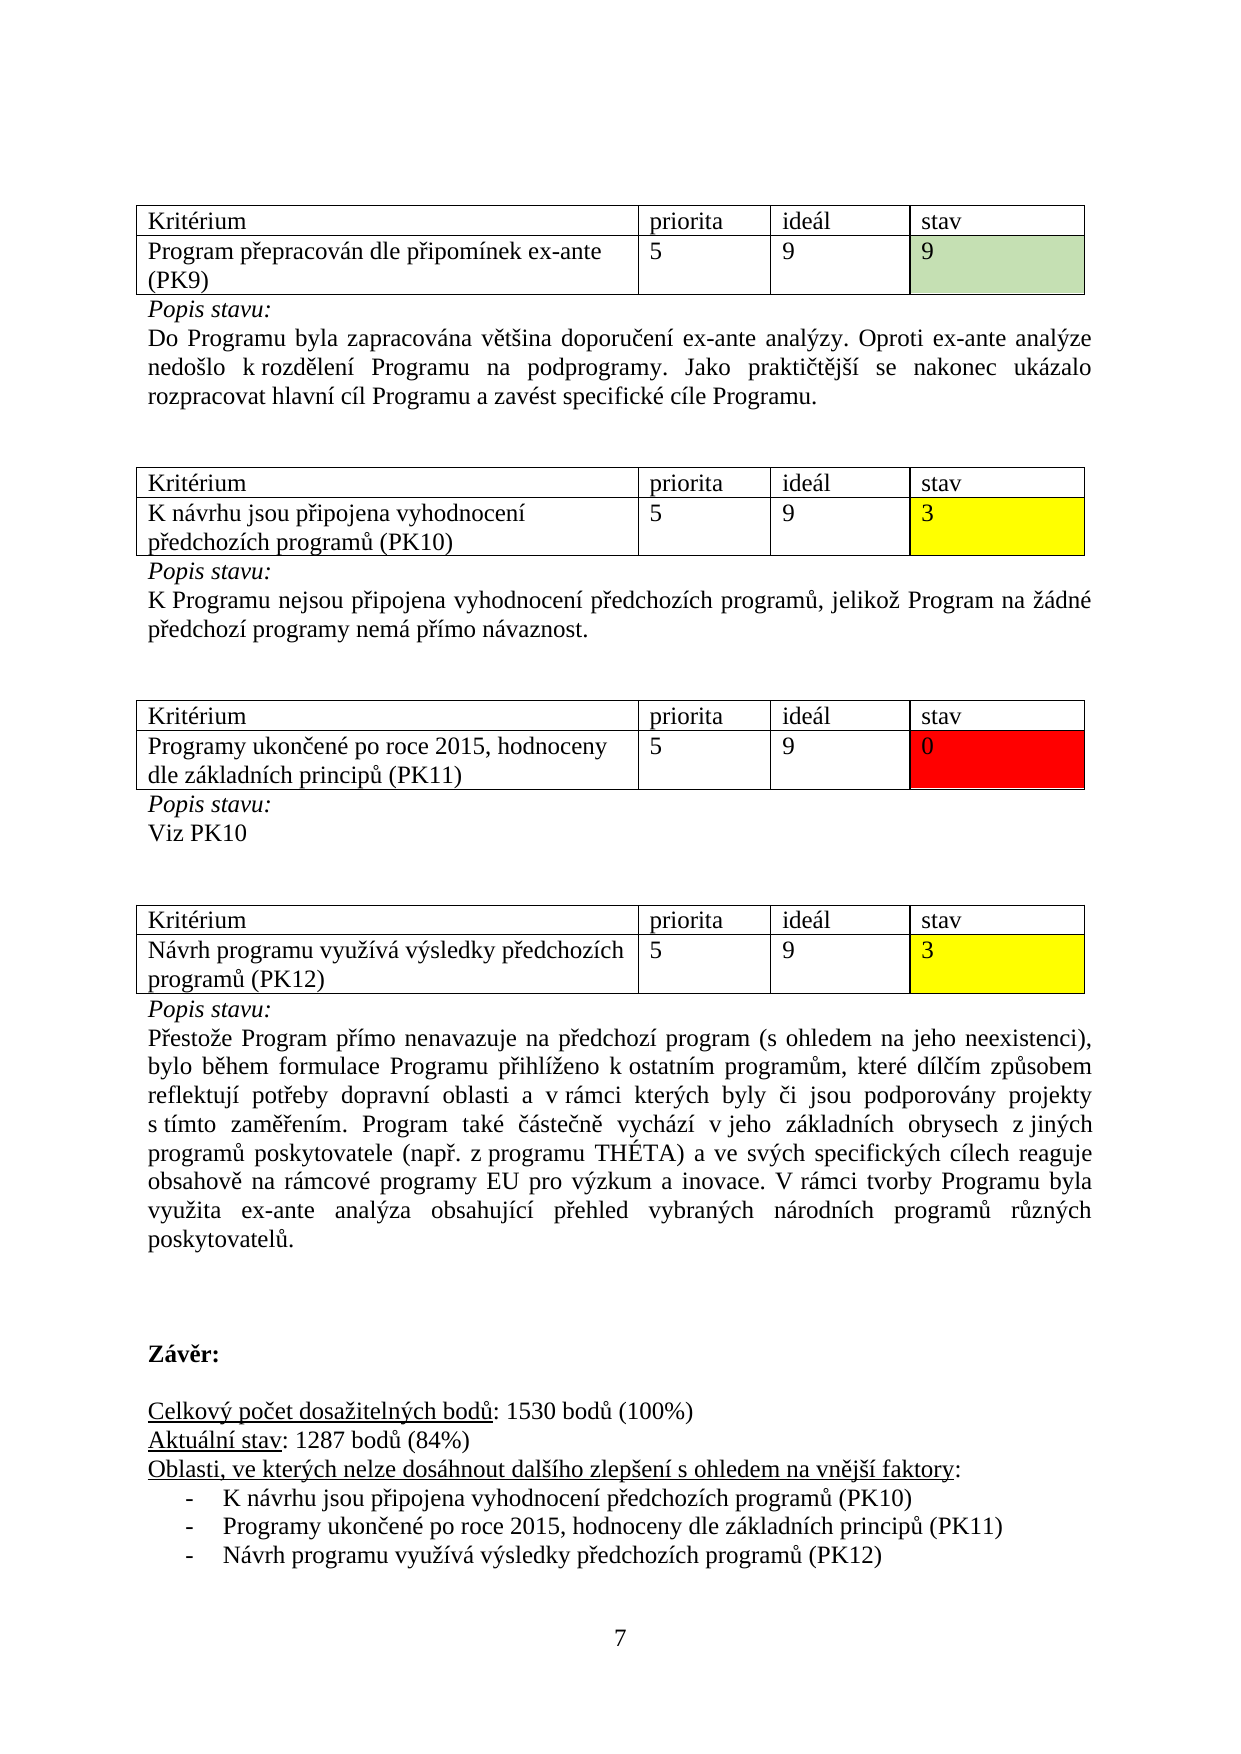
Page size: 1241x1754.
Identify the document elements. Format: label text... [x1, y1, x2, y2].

table_cell Programy ukončené po roce 2015, hodnoceny dle základních principů (PK11) [137, 731, 638, 788]
text K Programu nejsou připojena vyhodnocení předchozích programů, jelikož Program na žádné předchozí programy nemá přímo návaznost. [148, 585, 1093, 643]
text Popis stavu: [148, 789, 1093, 818]
list Návrh programu využívá výsledky předchozích programů (PK12) [185, 1540, 1093, 1569]
table_cell 9 [911, 236, 1084, 293]
table_cell 5 [639, 498, 770, 555]
table_header priorita [639, 701, 770, 730]
list Programy ukončené po roce 2015, hodnoceny dle základních principů (PK11) [185, 1511, 1093, 1540]
table_cell 0 [911, 731, 1084, 788]
text Popis stavu: [148, 556, 1093, 585]
text Celkový počet dosažitelných bodů: 1530 bodů (100%) [148, 1396, 1093, 1425]
table_cell 3 [911, 498, 1084, 555]
table_header ideál [771, 468, 909, 497]
text Popis stavu: [148, 994, 1093, 1023]
table_header Kritérium [137, 701, 638, 730]
table_header ideál [771, 206, 909, 235]
table_cell K návrhu jsou připojena vyhodnocení předchozích programů (PK10) [137, 498, 638, 555]
table_cell 9 [771, 731, 909, 788]
table_cell Návrh programu využívá výsledky předchozích programů (PK12) [137, 935, 638, 993]
table_header stav [911, 468, 1084, 497]
table_header Kritérium [137, 468, 638, 497]
text Přestože Program přímo nenavazuje na předchozí program (s ohledem na jeho neexistenci), bylo během formulace Programu přihlíženo k ostatním programům, které dílčím způsobem reflektují potřeby dopravní oblasti a v rámci kterých byly či jsou podporovány projekty s tímto zaměřením. Program také částečně vychází v jeho základních obrysech z jiných programů poskytovatele (např. z programu THÉTA) a ve svých specifických cílech reaguje obsahově na rámcové programy EU pro výzkum a inovace. V rámci tvorby Programu byla využita ex-ante analýza obsahující přehled vybraných národních programů různých poskytovatelů. [148, 1023, 1093, 1253]
table_header Kritérium [137, 906, 638, 934]
table_cell 5 [639, 236, 770, 293]
text Aktuální stav: 1287 bodů (84%) [148, 1425, 1093, 1454]
table_cell 9 [771, 498, 909, 555]
table_header ideál [771, 701, 909, 730]
table_cell Program přepracován dle připomínek ex-ante (PK9) [137, 236, 638, 293]
list K návrhu jsou připojena vyhodnocení předchozích programů (PK10) [185, 1483, 1093, 1511]
table_header priorita [639, 468, 770, 497]
text Popis stavu: [148, 294, 1093, 323]
table_cell 5 [639, 935, 770, 993]
table_header stav [911, 701, 1084, 730]
table_header Kritérium [137, 206, 638, 235]
table_header stav [911, 906, 1084, 934]
table_header priorita [639, 206, 770, 235]
text Oblasti, ve kterých nelze dosáhnout dalšího zlepšení s ohledem na vnější faktory: [148, 1454, 1093, 1483]
table_cell 3 [911, 935, 1084, 993]
table_cell 9 [771, 935, 909, 993]
text Závěr: [148, 1339, 1093, 1368]
table_header stav [911, 206, 1084, 235]
table_header ideál [771, 906, 909, 934]
text Viz PK10 [148, 818, 1093, 847]
table_header priorita [639, 906, 770, 934]
table_cell 9 [771, 236, 909, 293]
table_cell 5 [639, 731, 770, 788]
text Do Programu byla zapracována většina doporučení ex-ante analýzy. Oproti ex-ante analýze nedošlo k rozdělení Programu na podprogramy. Jako praktičtější se nakonec ukázalo rozpracovat hlavní cíl Programu a zavést specifické cíle Programu. [148, 323, 1093, 409]
